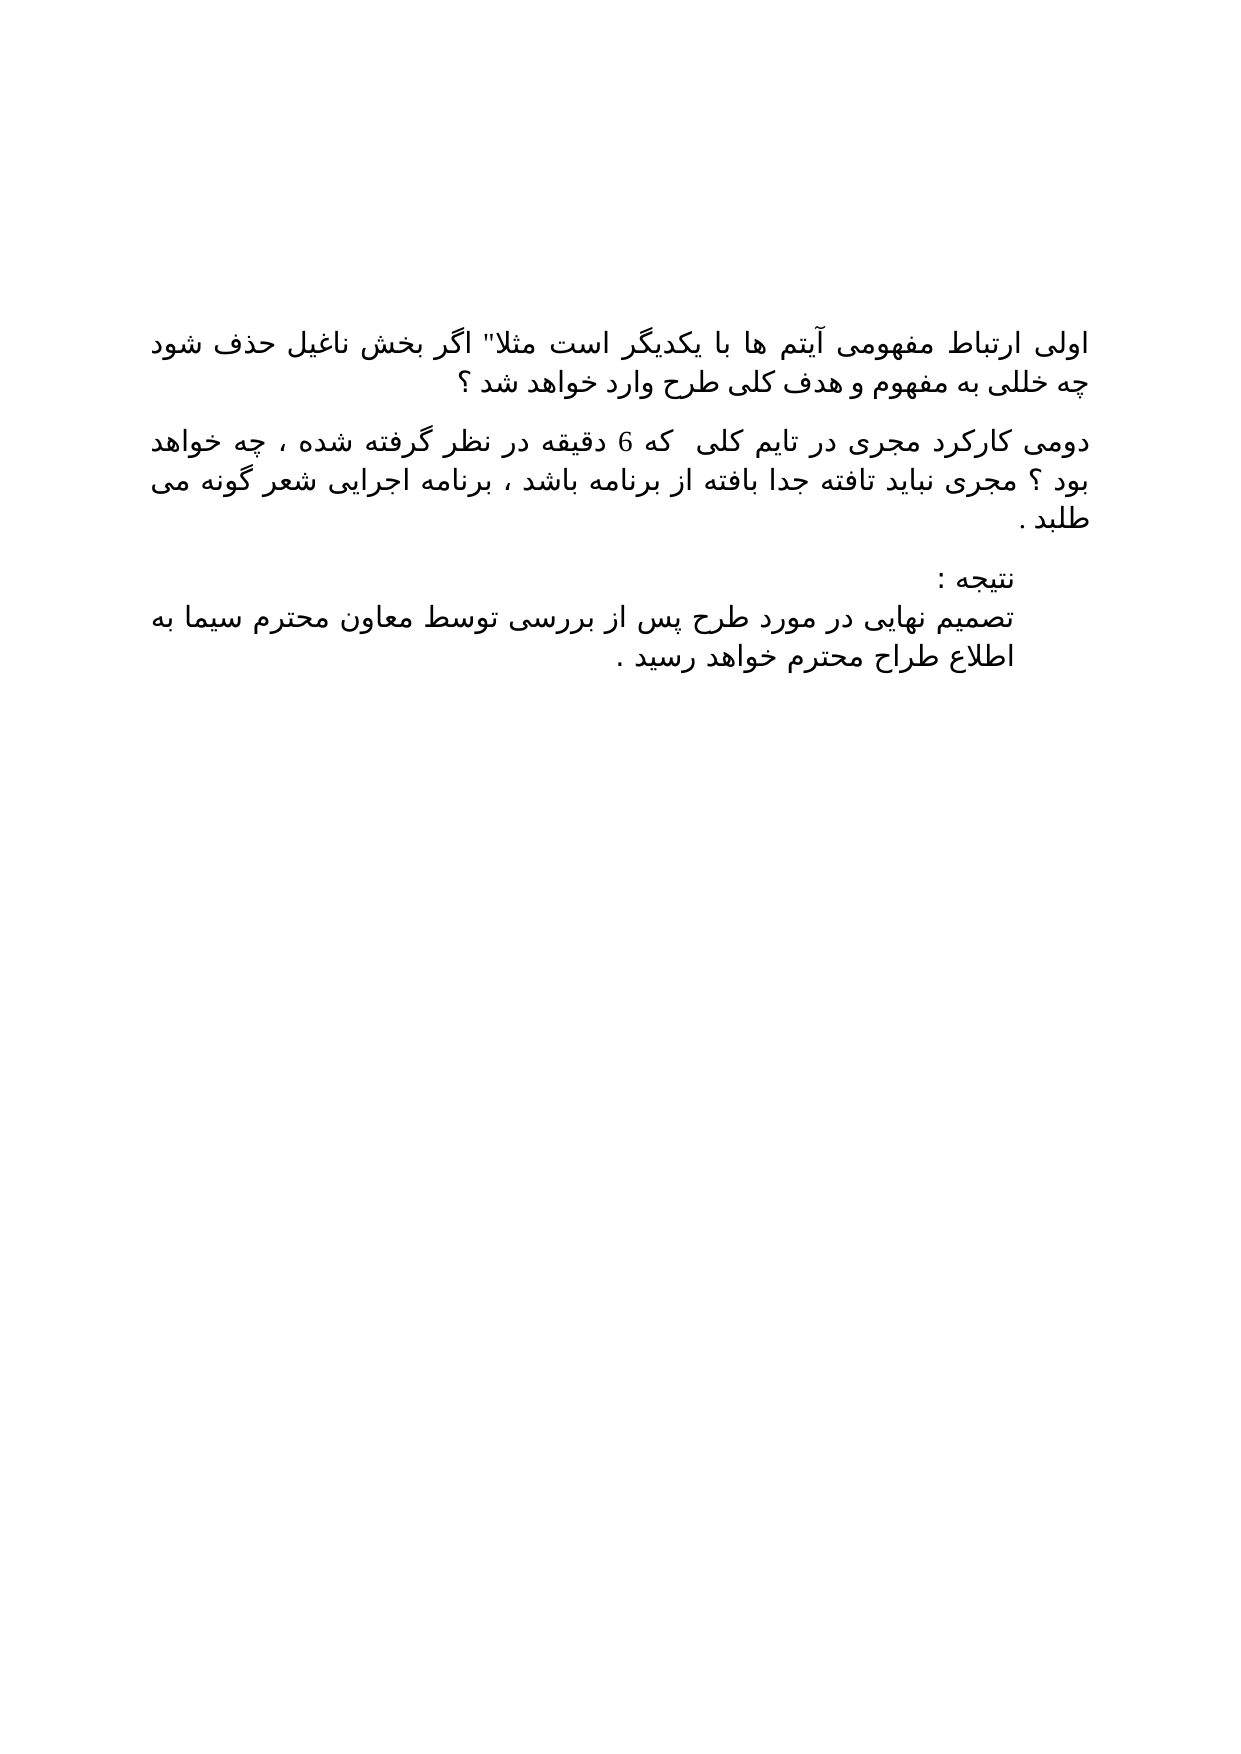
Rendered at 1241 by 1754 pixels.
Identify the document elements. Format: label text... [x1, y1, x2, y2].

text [150, 326, 1090, 399]
list تصمیم نهایی در مورد طرح پس از بررسی توسط معاون محترم سیما به اطلاع طراح محترم خواهد رسید . [150, 600, 1015, 673]
text دومی کارکرد مجری در تایم کلی که 6 دقیقه در نظر گرفته شده ، چه خواهد بود ؟ مجری نباید تافته جدا بافته از برنامه باشد ، برنامه اجرایی شعر گونه می طلبد . [150, 424, 1090, 535]
list نتیجه : [150, 561, 1015, 595]
